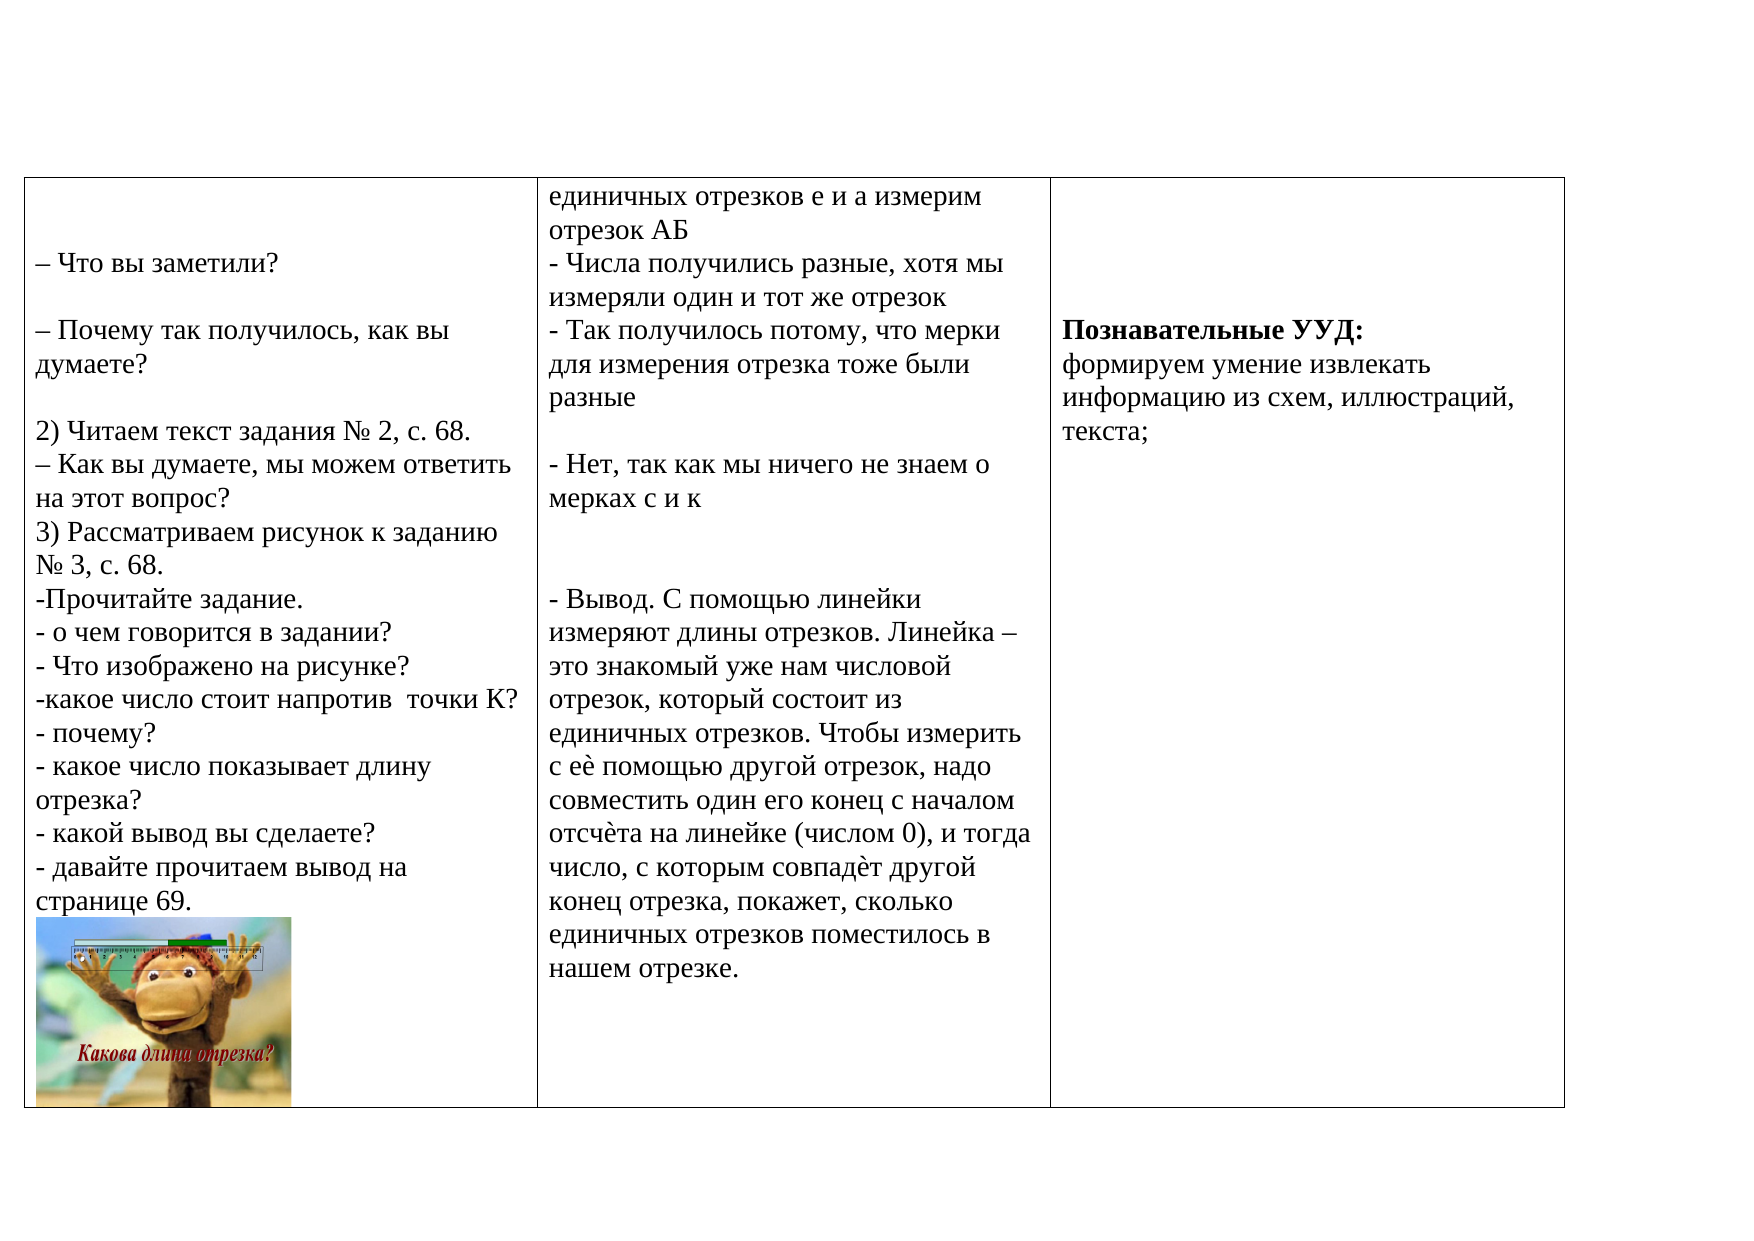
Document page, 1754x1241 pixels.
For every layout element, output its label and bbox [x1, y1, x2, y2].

table_cell [25, 178, 537, 1107]
table_cell [538, 178, 1050, 1107]
table_cell [1051, 178, 1564, 1107]
